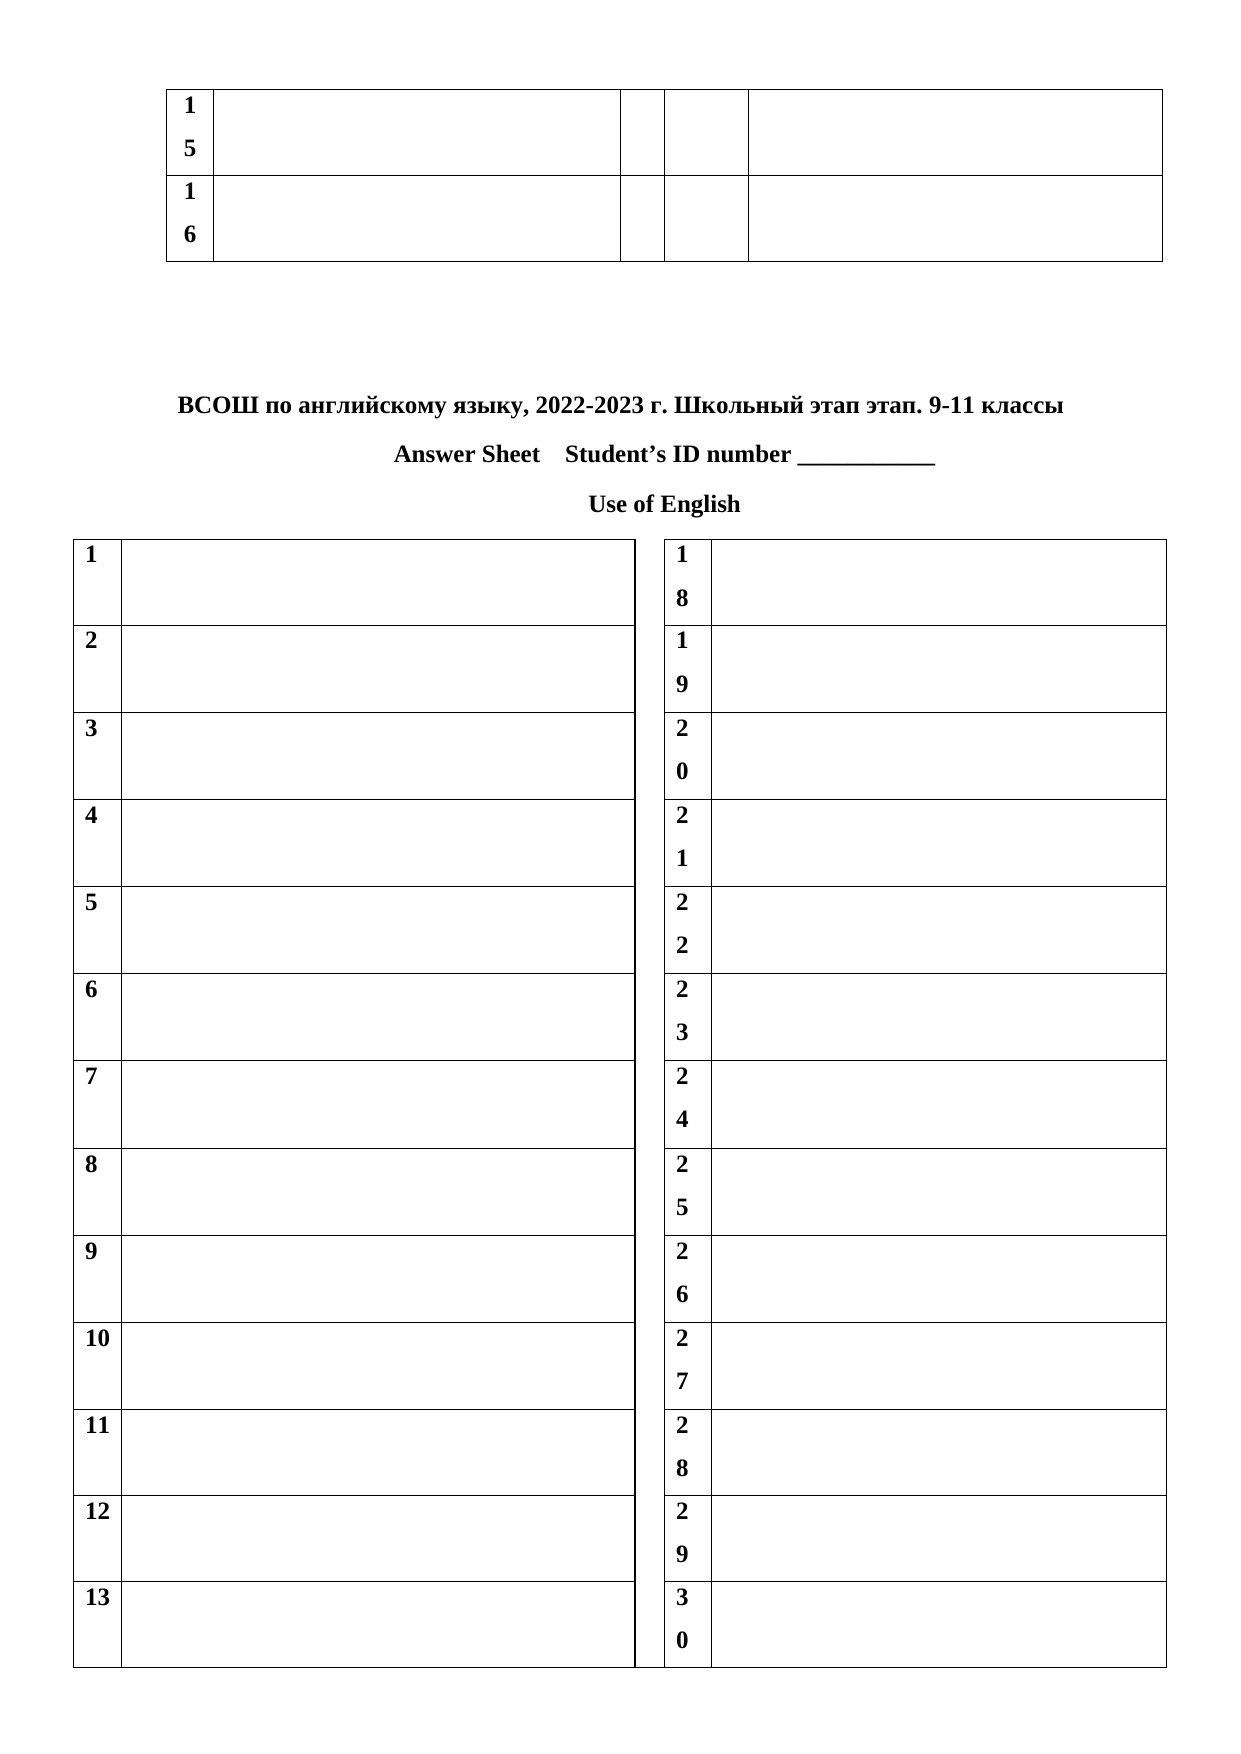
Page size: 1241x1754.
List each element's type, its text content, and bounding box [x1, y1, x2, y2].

table_cell 27 [665, 1323, 711, 1409]
table_cell 2 [74, 626, 121, 712]
table_cell 12 [74, 1496, 121, 1581]
text Answer Sheet Student’s ID number ___________ [177, 439, 1152, 468]
table_cell [122, 1323, 634, 1409]
table_cell 24 [665, 1061, 711, 1148]
table_cell [712, 1410, 1166, 1495]
table_cell 26 [665, 1236, 711, 1322]
table_header [712, 540, 1166, 624]
table_cell [122, 1149, 634, 1235]
table_cell 28 [665, 1410, 711, 1495]
table_cell [122, 1582, 634, 1667]
text ВСОШ по английскому языку, 2022-2023 г. Школьный этап этап. 9-11 классы [177, 390, 1152, 418]
table_header 18 [665, 540, 711, 624]
table_cell [712, 887, 1166, 973]
table_cell 7 [74, 1061, 121, 1148]
text Use of English [177, 489, 1152, 518]
table_cell 8 [74, 1149, 121, 1235]
table_cell 10 [74, 1323, 121, 1409]
table_cell [712, 1496, 1166, 1581]
table_cell [712, 1149, 1166, 1235]
table_cell [214, 176, 620, 261]
table_cell [712, 626, 1166, 712]
table_cell [712, 1323, 1166, 1409]
table_cell [122, 800, 634, 886]
table_cell 21 [665, 800, 711, 886]
table_header [122, 540, 634, 624]
table_cell [712, 713, 1166, 799]
table_cell [665, 176, 748, 261]
table_cell 3 [74, 713, 121, 799]
table_cell 4 [74, 800, 121, 886]
table_cell [712, 1061, 1166, 1148]
table_cell [122, 887, 634, 973]
table_cell 13 [74, 1582, 121, 1667]
table_cell [712, 1236, 1166, 1322]
table_cell 11 [74, 1410, 121, 1495]
table_cell 25 [665, 1149, 711, 1235]
table_cell [122, 1236, 634, 1322]
table_cell 16 [167, 176, 213, 261]
table_cell [712, 800, 1166, 886]
table_header 1 [74, 540, 121, 624]
table_cell 15 [167, 90, 213, 175]
table_cell 23 [665, 974, 711, 1060]
table_cell [621, 90, 664, 175]
table_cell [712, 974, 1166, 1060]
table_header [636, 539, 664, 1667]
table_cell 19 [665, 626, 711, 712]
table_cell 20 [665, 713, 711, 799]
table_cell [712, 1582, 1166, 1667]
table_cell 22 [665, 887, 711, 973]
table_cell [749, 90, 1162, 175]
table_cell [122, 1496, 634, 1581]
table_cell 6 [74, 974, 121, 1060]
table_cell 9 [74, 1236, 121, 1322]
table_cell [122, 1061, 634, 1148]
table_cell [122, 713, 634, 799]
table_cell [122, 1410, 634, 1495]
table_cell [665, 90, 748, 175]
table_cell 5 [74, 887, 121, 973]
table_cell [122, 974, 634, 1060]
table_cell 29 [665, 1496, 711, 1581]
table_cell [214, 90, 620, 175]
table_cell [621, 176, 664, 261]
table_cell 30 [665, 1582, 711, 1667]
table_cell [749, 176, 1162, 261]
table_cell [122, 626, 634, 712]
